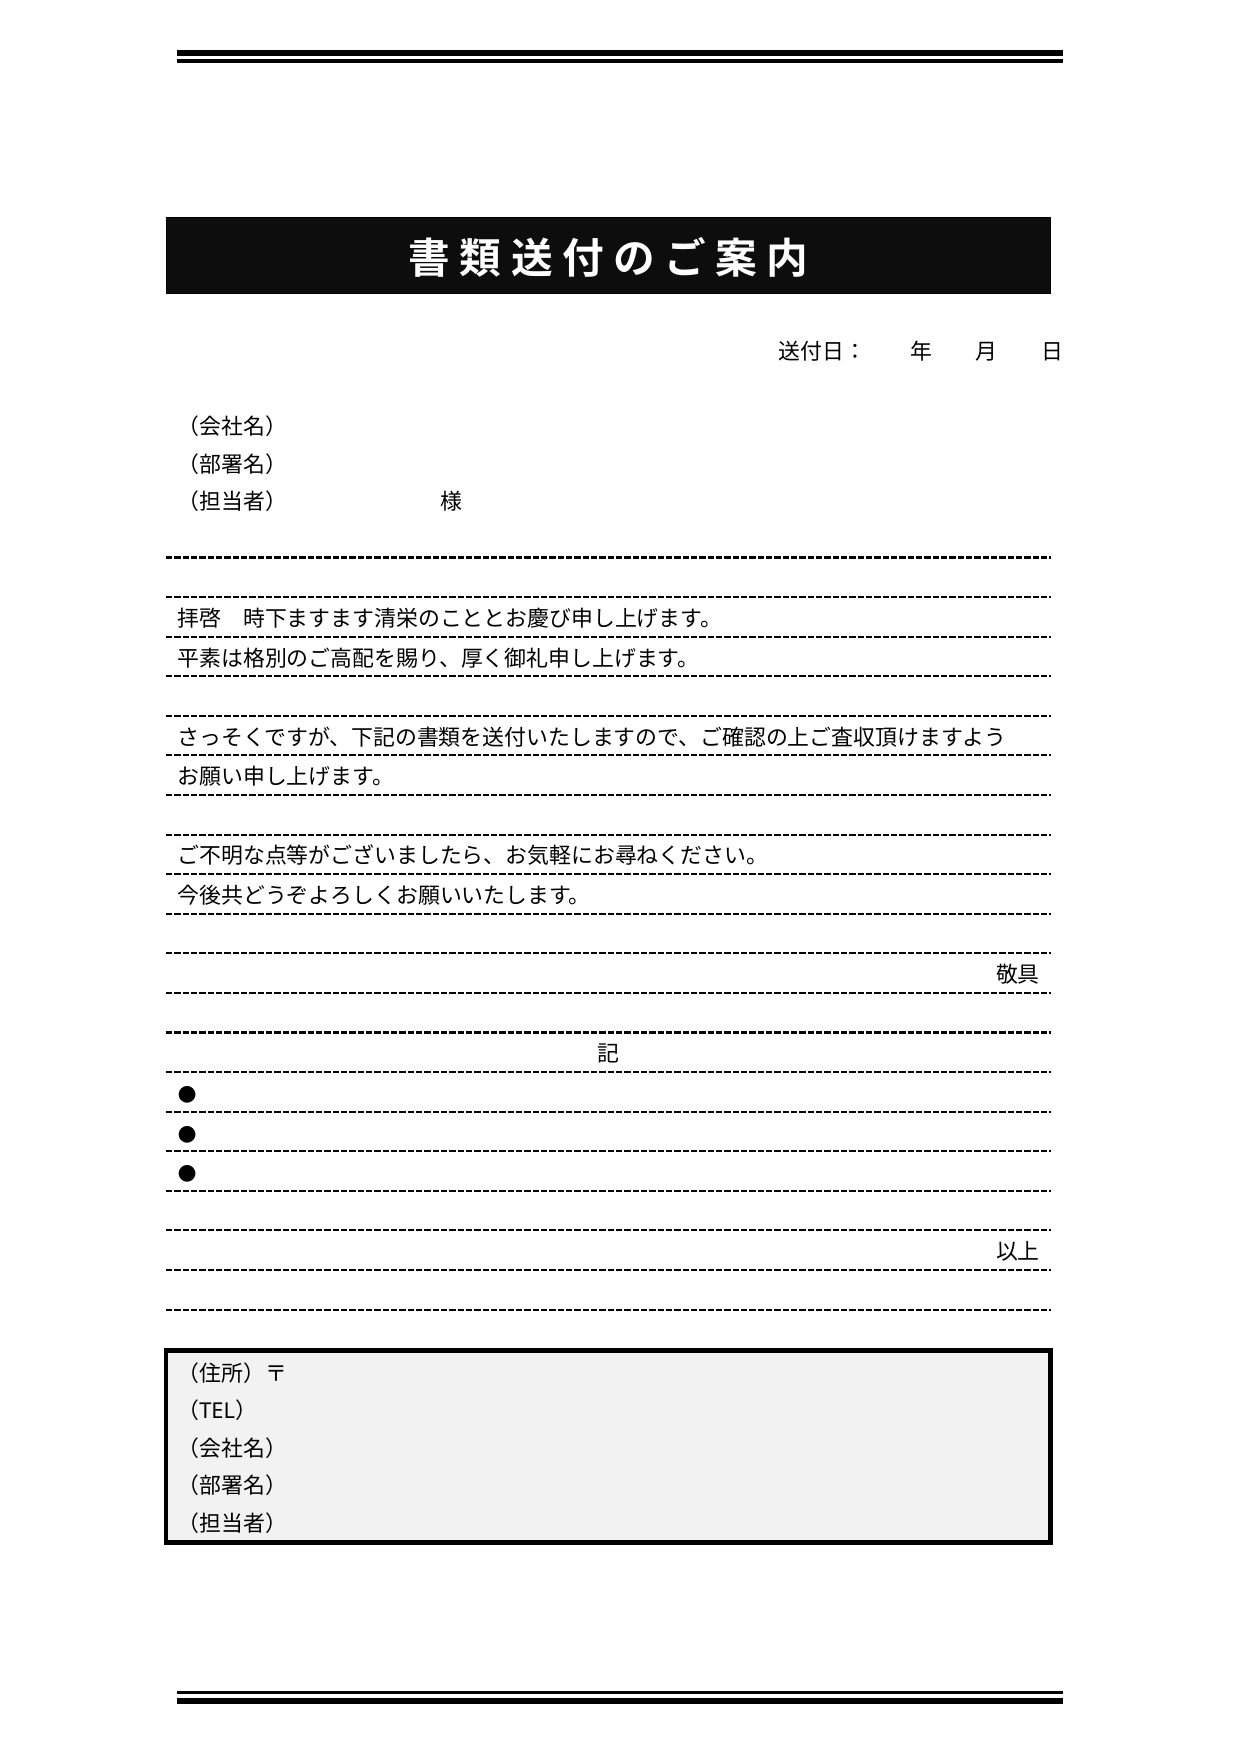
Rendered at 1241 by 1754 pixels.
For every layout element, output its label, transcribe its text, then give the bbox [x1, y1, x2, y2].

table_header 書 類 送 付 の ご 案 内 [167, 218, 1050, 293]
table_cell ご不明な点等がございましたら、お気軽にお尋ねください。 [166, 834, 1051, 873]
table_cell ● [166, 1150, 1051, 1190]
text 送付日： 年 月 日 [177, 331, 1063, 369]
table_cell 記 [166, 1031, 1051, 1071]
table_cell 以上 [166, 1229, 1051, 1269]
table_cell [166, 1269, 1051, 1308]
table_cell 拝啓 時下ますます清栄のこととお慶び申し上げます。 [166, 596, 1051, 636]
table_cell [166, 1190, 1051, 1229]
text （部署名） [177, 444, 1063, 481]
table_cell ● [166, 1071, 1051, 1111]
table_cell 今後共どうぞよろしくお願いいたします。 [166, 873, 1051, 913]
table_header （住所）〒 （TEL） （会社名） （部署名） （担当者） [168, 1353, 1048, 1540]
text （会社名） [177, 406, 1063, 444]
table_cell お願い申し上げます。 [166, 754, 1051, 794]
table_cell 平素は格別のご高配を賜り、厚く御礼申し上げます。 [166, 636, 1051, 675]
table_cell さっそくですが、下記の書類を送付いたしますので、ご確認の上ご査収頂けますよう [166, 715, 1051, 754]
table_cell [166, 992, 1051, 1031]
table_cell ● [166, 1111, 1051, 1150]
table_cell [166, 794, 1051, 833]
table_cell [166, 913, 1051, 952]
table_cell 敬具 [166, 952, 1051, 992]
table_header [166, 556, 1051, 596]
table_cell [166, 675, 1051, 715]
text （担当者） 様 [177, 481, 1063, 519]
